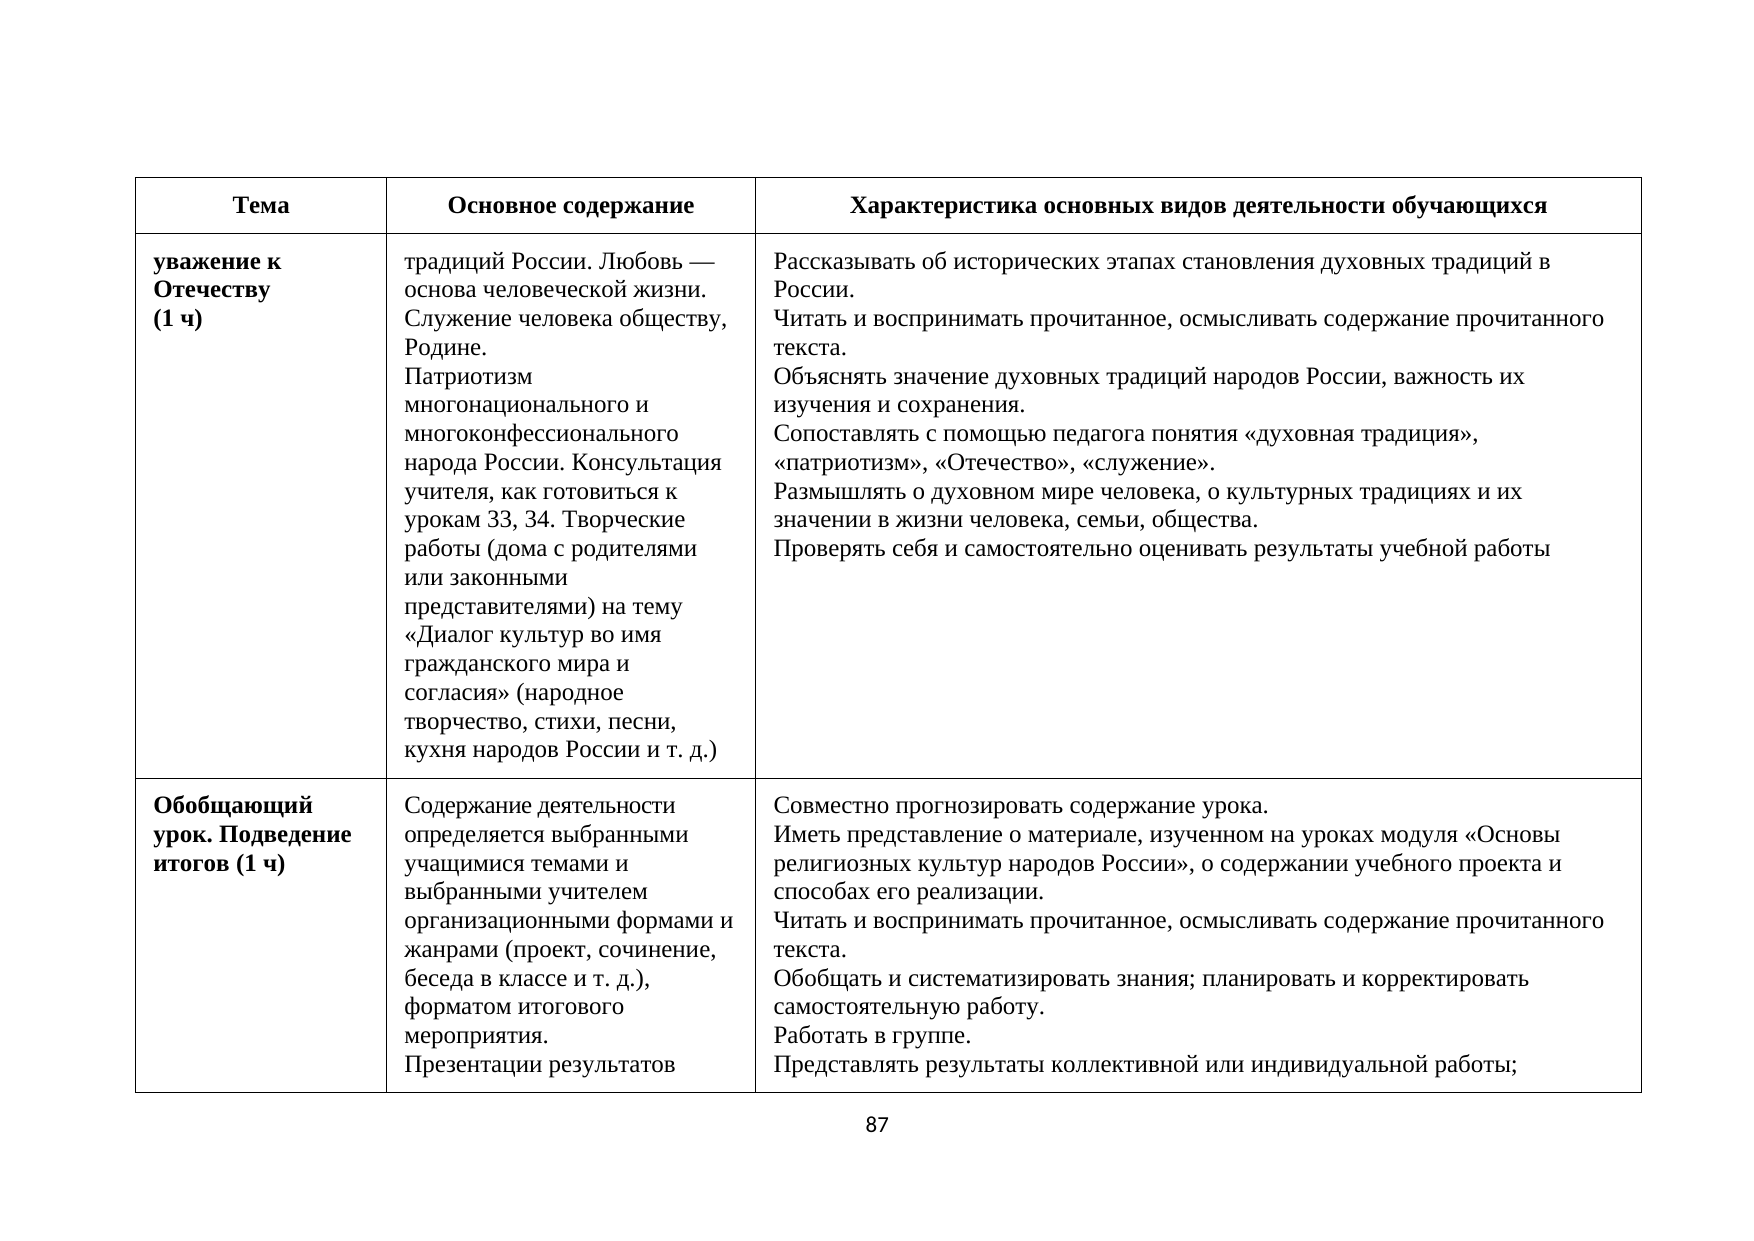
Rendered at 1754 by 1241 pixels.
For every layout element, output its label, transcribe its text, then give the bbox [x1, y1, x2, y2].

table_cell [136, 779, 386, 1092]
table_header Основное содержание [387, 178, 755, 233]
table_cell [387, 234, 755, 777]
table_header Тема [136, 178, 386, 233]
table_cell Любовь и уважение к Отечеству (1 ч) [136, 234, 386, 777]
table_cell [756, 779, 1641, 1092]
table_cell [387, 779, 755, 1092]
table_header Характеристика основных видов деятельности обучающихся [756, 178, 1641, 233]
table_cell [756, 234, 1641, 777]
